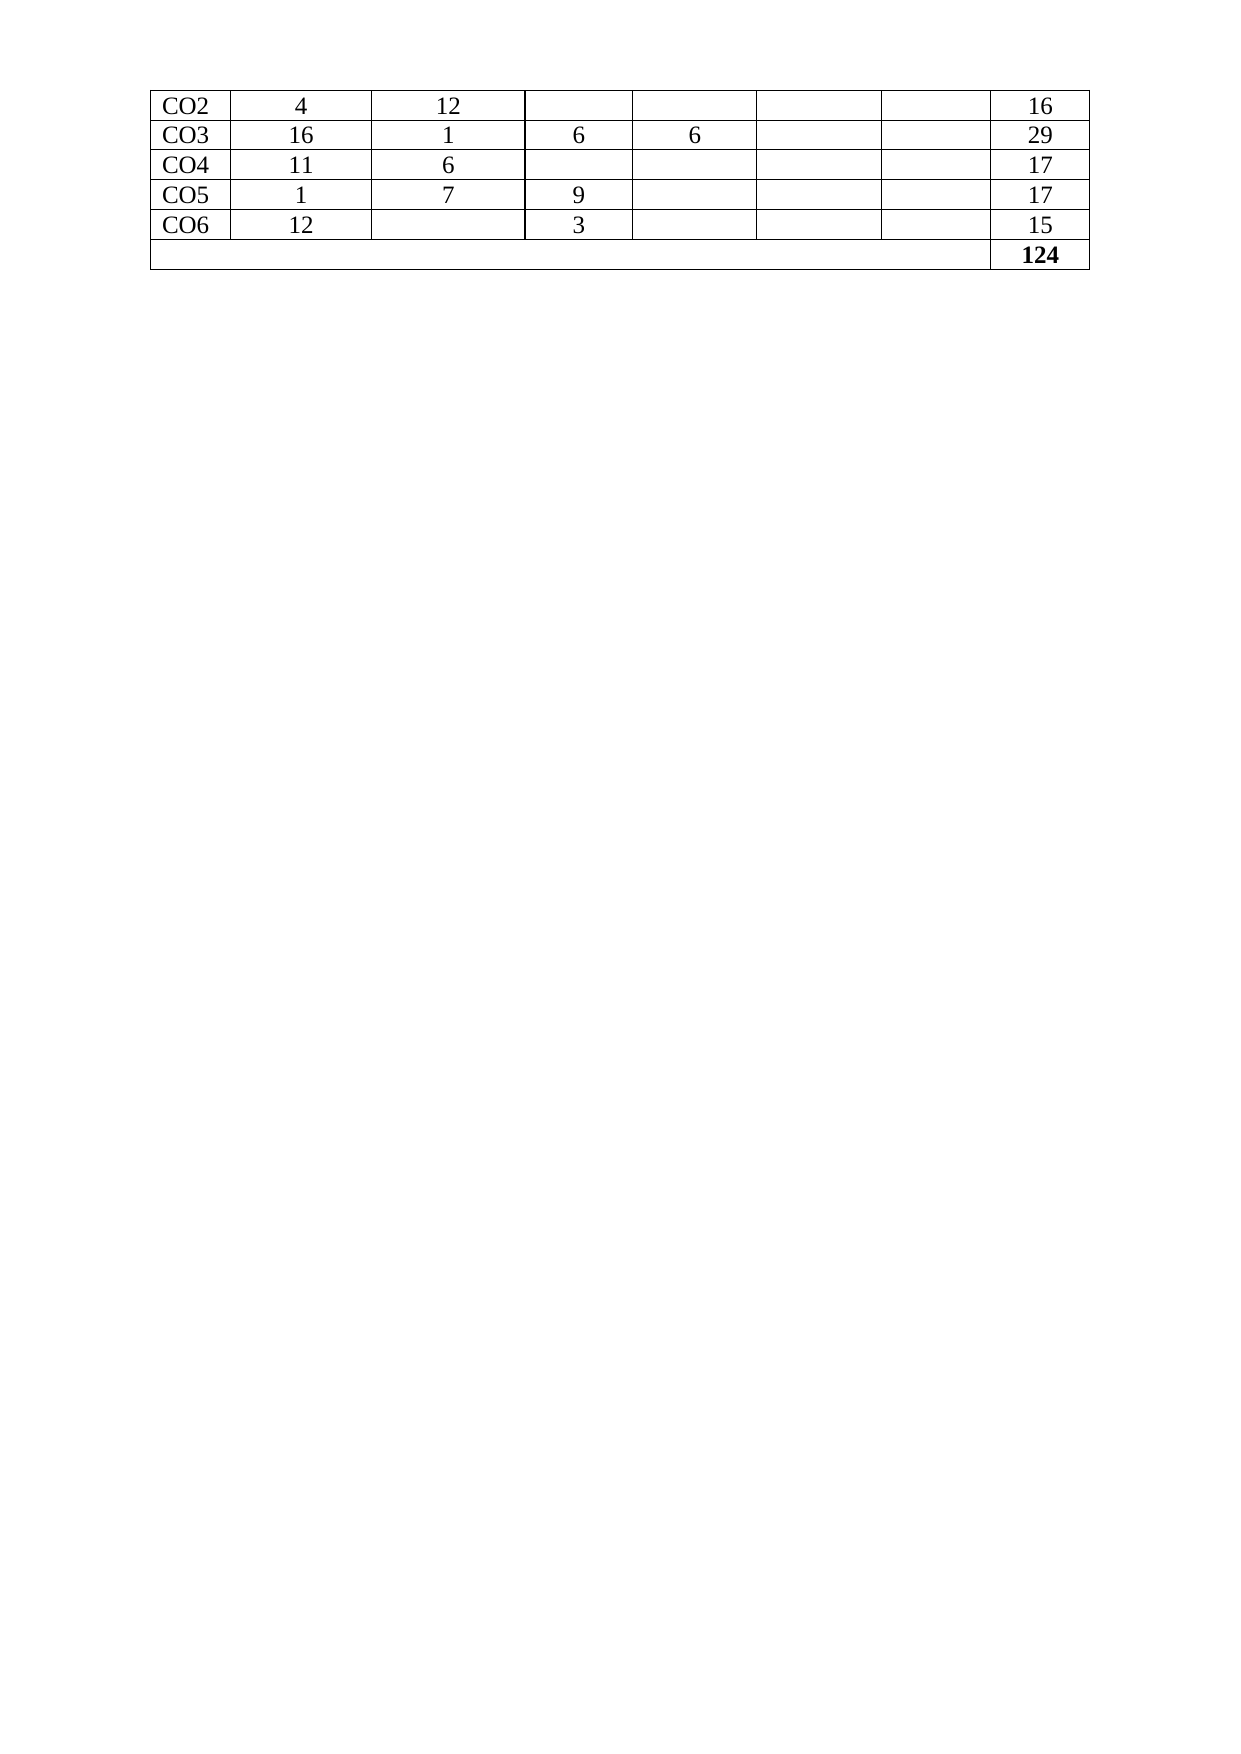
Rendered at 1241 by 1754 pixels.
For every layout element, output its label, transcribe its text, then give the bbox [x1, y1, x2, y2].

table_cell [151, 240, 990, 268]
table_cell 15 [991, 210, 1089, 239]
table_cell 7 [372, 180, 524, 209]
table_cell 6 [526, 121, 632, 149]
table_cell [526, 150, 632, 179]
table_cell [757, 91, 881, 119]
table_cell 12 [372, 91, 524, 119]
table_cell [882, 91, 990, 119]
table_cell 17 [991, 150, 1089, 179]
table_cell CO5 [151, 180, 230, 209]
table_cell 6 [372, 150, 524, 179]
table_cell [882, 150, 990, 179]
table_cell [882, 180, 990, 209]
table_cell 11 [231, 150, 371, 179]
table_cell [633, 91, 756, 119]
table_cell 3 [526, 210, 632, 239]
table_cell CO2 [151, 91, 230, 119]
table_cell [882, 210, 990, 239]
table_cell CO4 [151, 150, 230, 179]
table_cell 16 [991, 91, 1089, 119]
table_cell 9 [526, 180, 632, 209]
table_cell [757, 150, 881, 179]
table_cell CO6 [151, 210, 230, 239]
table_cell [633, 150, 756, 179]
table_cell 1 [372, 121, 524, 149]
table_cell 124 [991, 240, 1089, 268]
table_cell [757, 210, 881, 239]
table_cell 16 [231, 121, 371, 149]
table_cell 12 [231, 210, 371, 239]
table_cell 29 [991, 121, 1089, 149]
table_cell 4 [231, 91, 371, 119]
table_cell 17 [991, 180, 1089, 209]
table_cell [882, 121, 990, 149]
table_cell 6 [633, 121, 756, 149]
table_cell [633, 210, 756, 239]
table_cell [633, 180, 756, 209]
table_cell [526, 91, 632, 119]
table_cell 1 [231, 180, 371, 209]
table_cell [372, 210, 524, 239]
table_cell [757, 180, 881, 209]
table_cell [757, 121, 881, 149]
table_cell CO3 [151, 121, 230, 149]
